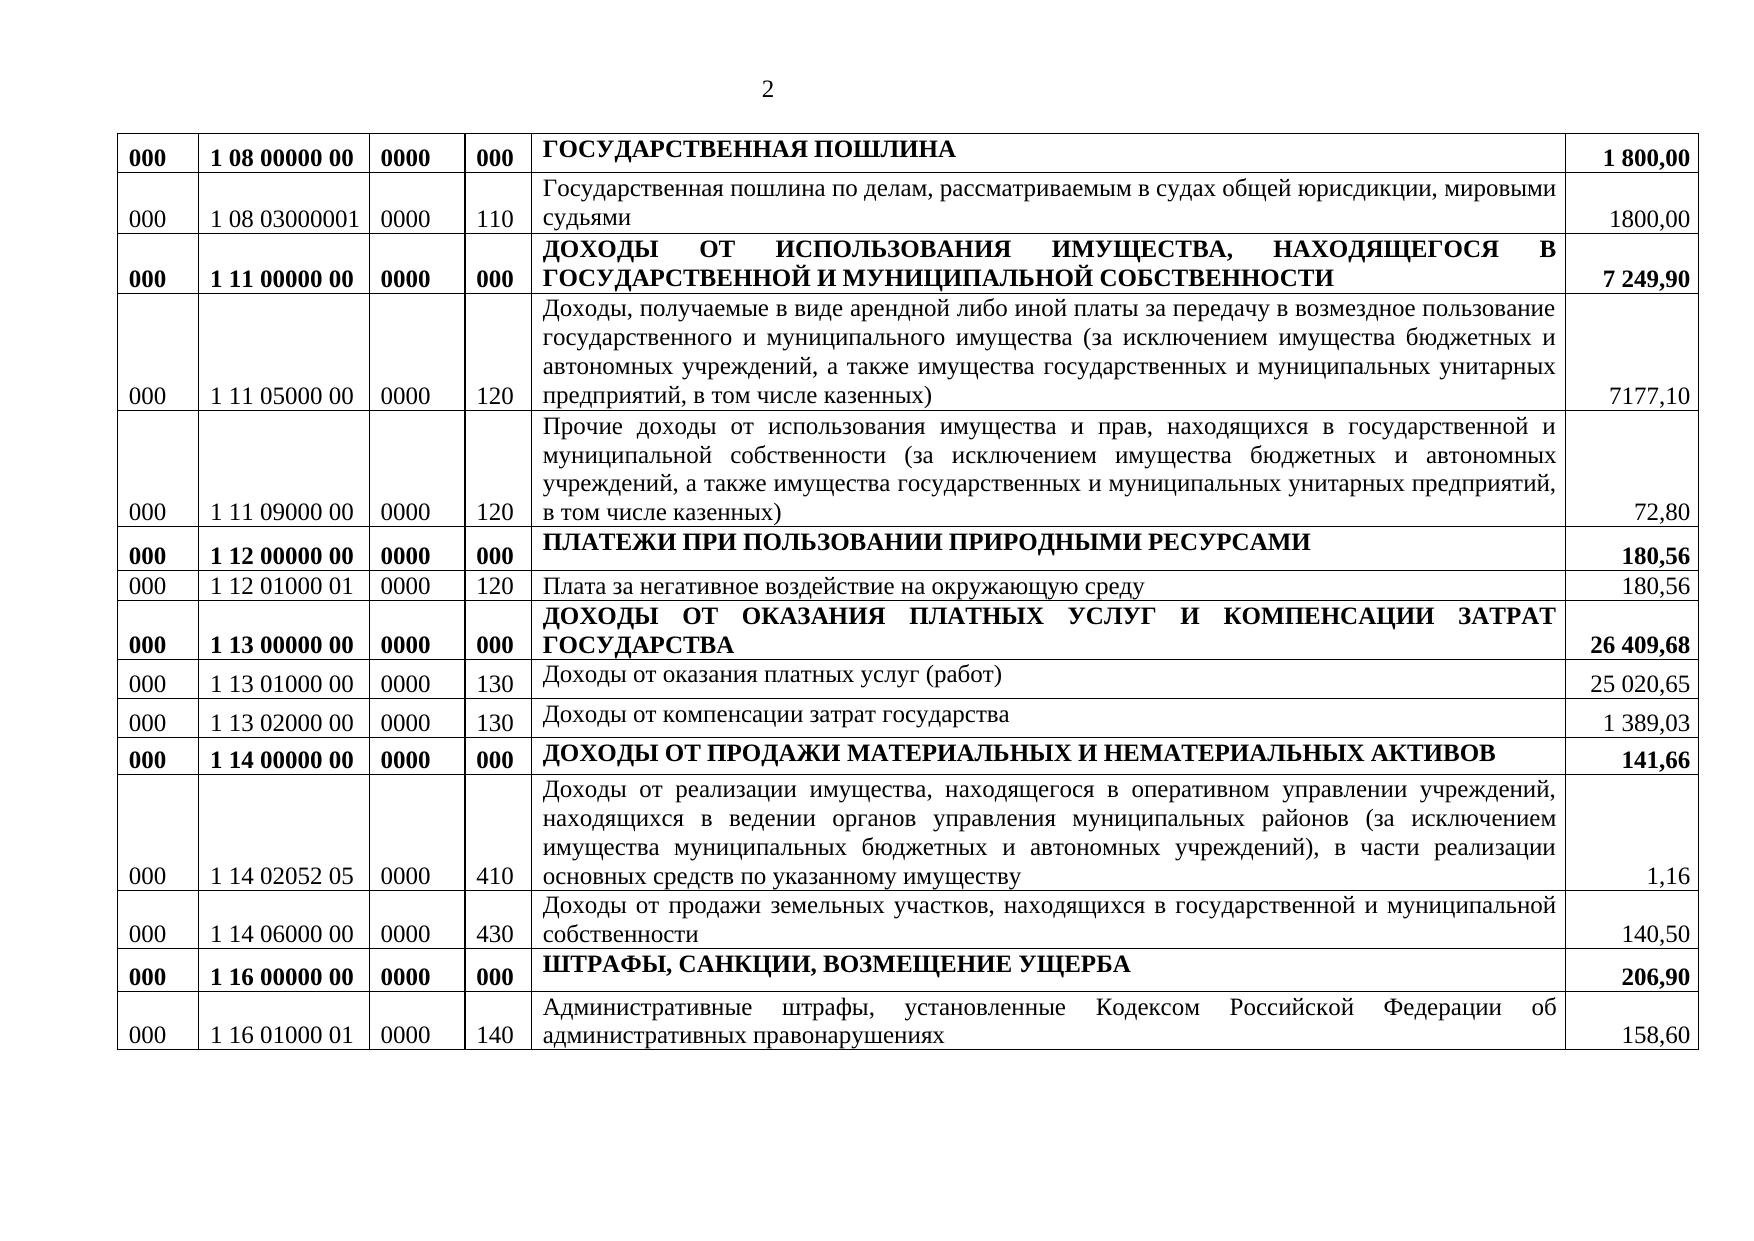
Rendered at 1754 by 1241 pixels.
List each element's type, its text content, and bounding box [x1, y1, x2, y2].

table_cell 1 389,03 [1566, 699, 1698, 737]
table_cell 1 14 00000 00 [199, 738, 369, 773]
table_cell 1 11 00000 00 [199, 234, 369, 292]
table_cell 0000 [370, 775, 464, 889]
table_cell 0000 [370, 699, 464, 737]
table_cell 0000 [370, 527, 464, 570]
table_cell 430 [466, 891, 531, 948]
table_cell 1 13 02000 00 [199, 699, 369, 737]
table_cell 0000 [370, 411, 464, 526]
table_cell ГОСУДАРСТВЕННАЯ ПОШЛИНА [532, 134, 1565, 172]
table_cell Государственная пошлина по делам, рассматриваемым в судах общей юрисдикции, мировыми судьями [532, 173, 1565, 233]
table_cell ДОХОДЫ ОТ ОКАЗАНИЯ ПЛАТНЫХ УСЛУГ И КОМПЕНСАЦИИ ЗАТРАТ ГОСУДАРСТВА [532, 601, 1565, 658]
table_cell 000 [118, 699, 198, 737]
table_cell 120 [466, 294, 531, 410]
table_cell 1,16 [1566, 775, 1698, 889]
table_cell Прочие доходы от использования имущества и прав, находящихся в государственной и муниципальной собственности (за исключением имущества бюджетных и автономных учреждений, а также имущества государственных и муниципальных унитарных предприятий, в том числе казенных) [532, 411, 1565, 526]
table_cell 000 [118, 738, 198, 773]
table_cell Доходы от продажи земельных участков, находящихся в государственной и муниципальной собственности [532, 891, 1565, 948]
table_cell 0000 [370, 294, 464, 410]
table_cell 0000 [370, 134, 464, 172]
table_cell 120 [466, 411, 531, 526]
table_cell 140 [466, 992, 531, 1049]
table_cell Доходы от реализации имущества, находящегося в оперативном управлении учреждений, находящихся в ведении органов управления муниципальных районов (за исключением имущества муниципальных бюджетных и автономных учреждений), в части реализации основных средств по указанному имуществу [532, 775, 1565, 889]
table_cell 7177,10 [1566, 294, 1698, 410]
table_cell ШТРАФЫ, САНКЦИИ, ВОЗМЕЩЕНИЕ УЩЕРБА [532, 949, 1565, 991]
table_cell 0000 [370, 949, 464, 991]
table_cell 206,90 [1566, 949, 1698, 991]
table_cell 000 [118, 660, 198, 698]
table_cell 0000 [370, 891, 464, 948]
table_cell 000 [118, 891, 198, 948]
table_cell 1 08 00000 00 [199, 134, 369, 172]
table_cell 000 [118, 775, 198, 889]
table_cell 72,80 [1566, 411, 1698, 526]
table_cell 120 [466, 571, 531, 600]
table_cell 158,60 [1566, 992, 1698, 1049]
table_cell 000 [118, 294, 198, 410]
table_cell 1 11 09000 00 [199, 411, 369, 526]
table_cell 1 14 02052 05 [199, 775, 369, 889]
table_cell 1 12 01000 01 [199, 571, 369, 600]
table_cell 000 [466, 949, 531, 991]
table_cell ДОХОДЫ ОТ ИСПОЛЬЗОВАНИЯ ИМУЩЕСТВА, НАХОДЯЩЕГОСЯ В ГОСУДАРСТВЕННОЙ И МУНИЦИПАЛЬНОЙ СОБСТВЕННОСТИ [532, 234, 1565, 292]
table_cell 1 13 00000 00 [199, 601, 369, 658]
table_cell 1 11 05000 00 [199, 294, 369, 410]
table_cell 25 020,65 [1566, 660, 1698, 698]
table_cell Административные штрафы, установленные Кодексом Российской Федерации об административных правонарушениях [532, 992, 1565, 1049]
table_cell 130 [466, 699, 531, 737]
table_cell 000 [118, 949, 198, 991]
table_cell 0000 [370, 601, 464, 658]
table_cell 000 [466, 601, 531, 658]
table_cell 1 16 00000 00 [199, 949, 369, 991]
table_cell 000 [466, 738, 531, 773]
table_cell 000 [118, 527, 198, 570]
table_cell 0000 [370, 660, 464, 698]
table_cell 0000 [370, 571, 464, 600]
table_cell Доходы от компенсации затрат государства [532, 699, 1565, 737]
table_cell 110 [466, 173, 531, 233]
table_cell ДОХОДЫ ОТ ПРОДАЖИ МАТЕРИАЛЬНЫХ И НЕМАТЕРИАЛЬНЫХ АКТИВОВ [532, 738, 1565, 773]
table_cell 000 [118, 992, 198, 1049]
table_cell 0000 [370, 234, 464, 292]
table_cell Доходы, получаемые в виде арендной либо иной платы за передачу в возмездное пользование государственного и муниципального имущества (за исключением имущества бюджетных и автономных учреждений, а также имущества государственных и муниципальных унитарных предприятий, в том числе казенных) [532, 294, 1565, 410]
table_cell 0000 [370, 173, 464, 233]
table_cell 130 [466, 660, 531, 698]
table_cell 410 [466, 775, 531, 889]
table_cell 000 [118, 571, 198, 600]
table_cell 000 [118, 601, 198, 658]
table_cell 000 [466, 234, 531, 292]
table_cell 180,56 [1566, 527, 1698, 570]
table_cell 1 16 01000 01 [199, 992, 369, 1049]
table_cell 7 249,90 [1566, 234, 1698, 292]
table_cell 000 [118, 411, 198, 526]
table_cell 1800,00 [1566, 173, 1698, 233]
table_cell 180,56 [1566, 571, 1698, 600]
table_cell 1 08 03000001 [199, 173, 369, 233]
table_cell ПЛАТЕЖИ ПРИ ПОЛЬЗОВАНИИ ПРИРОДНЫМИ РЕСУРСАМИ [532, 527, 1565, 570]
table_cell 0000 [370, 992, 464, 1049]
table_cell 1 12 00000 00 [199, 527, 369, 570]
table_cell 1 14 06000 00 [199, 891, 369, 948]
table_cell 26 409,68 [1566, 601, 1698, 658]
table_cell 000 [118, 134, 198, 172]
table_cell Доходы от оказания платных услуг (работ) [532, 660, 1565, 698]
table_cell 000 [118, 234, 198, 292]
table_cell 140,50 [1566, 891, 1698, 948]
table_cell 141,66 [1566, 738, 1698, 773]
table_cell 0000 [370, 738, 464, 773]
table_cell 000 [466, 527, 531, 570]
table_cell 000 [118, 173, 198, 233]
table_cell 1 800,00 [1566, 134, 1698, 172]
table_cell 000 [466, 134, 531, 172]
table_cell Плата за негативное воздействие на окружающую среду [532, 571, 1565, 600]
table_cell 1 13 01000 00 [199, 660, 369, 698]
